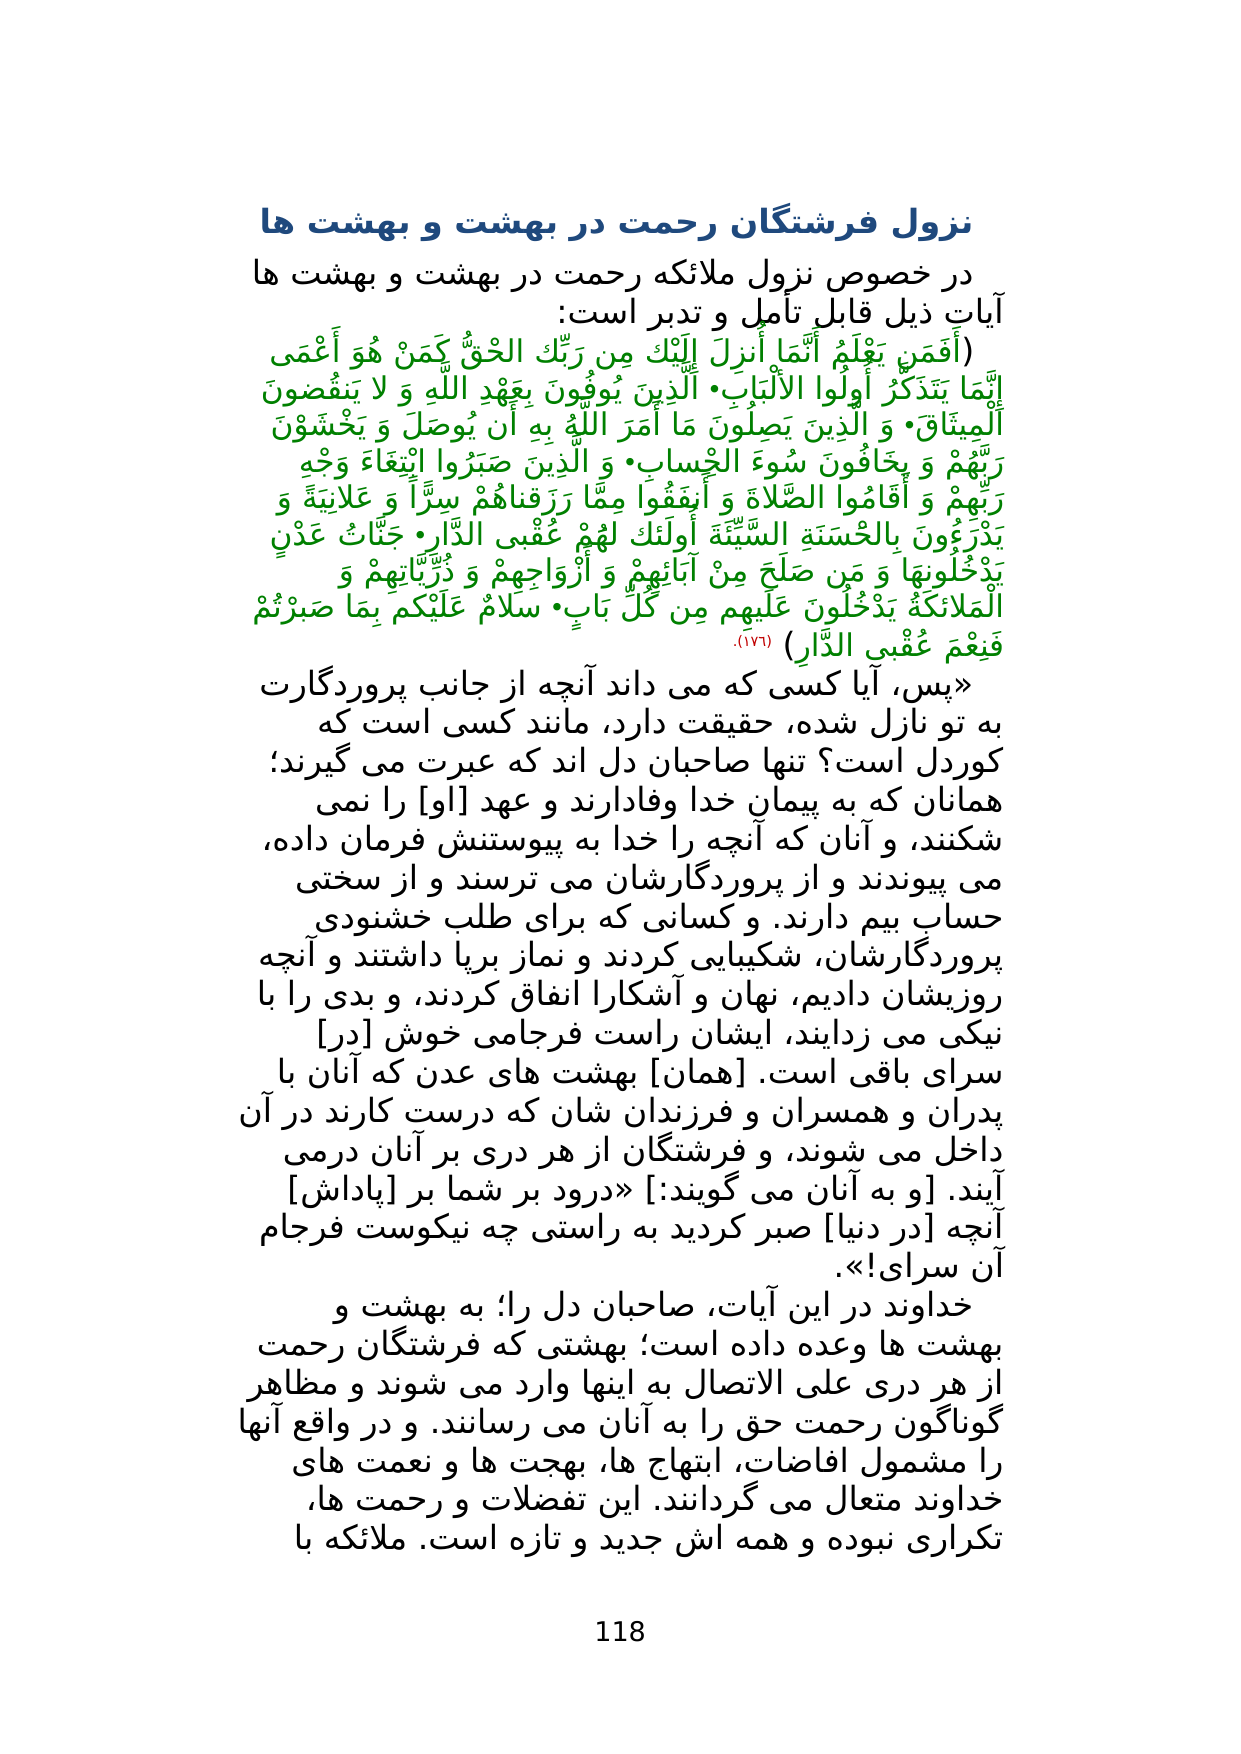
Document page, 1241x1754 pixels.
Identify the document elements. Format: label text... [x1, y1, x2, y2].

text «پس، آيا كسى كه مى ‏داند آنچه از جانب پروردگارت به تو نازل شده، حقيقت دارد، مانند كسى است كه كوردل است؟ تنها صاحبان دل اند كه عبرت مى ‏گيرند؛ همانان كه به پيمان خدا وفادارند و عهد [او] را نمى ‏شكنند، و آنان كه آنچه را خدا به پيوستنش فرمان داده، مى ‏پيوندند و از پروردگارشان مى ‏ترسند و از سختى حساب بيم دارند. و كسانى كه براى طلب خشنودى پروردگارشان، شكيبايى كردند و نماز برپا داشتند و آنچه روزيشان داديم، نهان و آشكارا انفاق كردند، و بدى را با نيكى مى‏ زدايند، ايشان راست فرجامى خوش [در] سراى باقى است. [همان‏] بهشت هاى عدن كه آنان با پدران و همسران و فرزندان شان كه درست كارند در آن داخل مى ‏شوند، و فرشتگان از هر درى بر آنان درمى ‏آيند. [و به آنان مى ‏گويند:] «درود بر شما بر [پاداش‏] آنچه [در دنيا] صبر كرديد به راستى چه نيكوست فرجام آن سراى!». [236, 664, 1004, 1286]
subtitle نزول فرشتگان رحمت در بهشت و بهشت ها [236, 202, 1004, 241]
text (أَفَمَن يَعْلَمُ أَنَّمَا أُنزِلَ إِلَيْك مِن رَبِّك الحْقُّ كَمَنْ هُوَ أَعْمَى إِنَّمَا يَتَذَكَّرُ أُولُوا الألْبَابِ• الَّذِينَ يُوفُونَ بِعَهْدِ اللَّهِ وَ لا يَنقُضونَ الْمِيثَاقَ• وَ الَّذِينَ يَصِلُونَ مَا أَمَرَ اللَّهُ بِهِ أَن يُوصَلَ وَ يَخْشَوْنَ رَبَّهُمْ وَ يخَافُونَ سُوءَ الحِْسابِ• وَ الَّذِينَ صَبَرُوا ابْتِغَاءَ وَجْهِ رَبِّهِمْ وَ أَقَامُوا الصَّلاةَ وَ أَنفَقُوا مِمَّا رَزَقناهُمْ سِرًّاً وَ عَلانِيَةً وَ يَدْرَءُونَ بِالحَْسَنَةِ السَّيِّئَةَ أُولَئك لهَُمْ عُقْبى الدَّارِ• جَنَّاتُ عَدْنٍ يَدْخُلُونهَا وَ مَن صَلَحَ مِنْ آبَائِهِمْ وَ أَزْوَاجِهِمْ وَ ذُرِّيَّاتِهِمْ وَ الْمَلائكَةُ يَدْخُلُونَ عَلَيهِم مِن كُلِّ بَابٍ• سلامٌ عَلَيْكم بِمَا صَبرْتُمْ فَنِعْمَ عُقْبى الدَّارِ) (١٧٦). [236, 331, 1004, 664]
text در خصوص نزول ملائكه رحمت در بهشت و بهشت ها آيات ذيل قابل تأمل و تدبر است: [236, 253, 1004, 331]
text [236, 1286, 1004, 1558]
